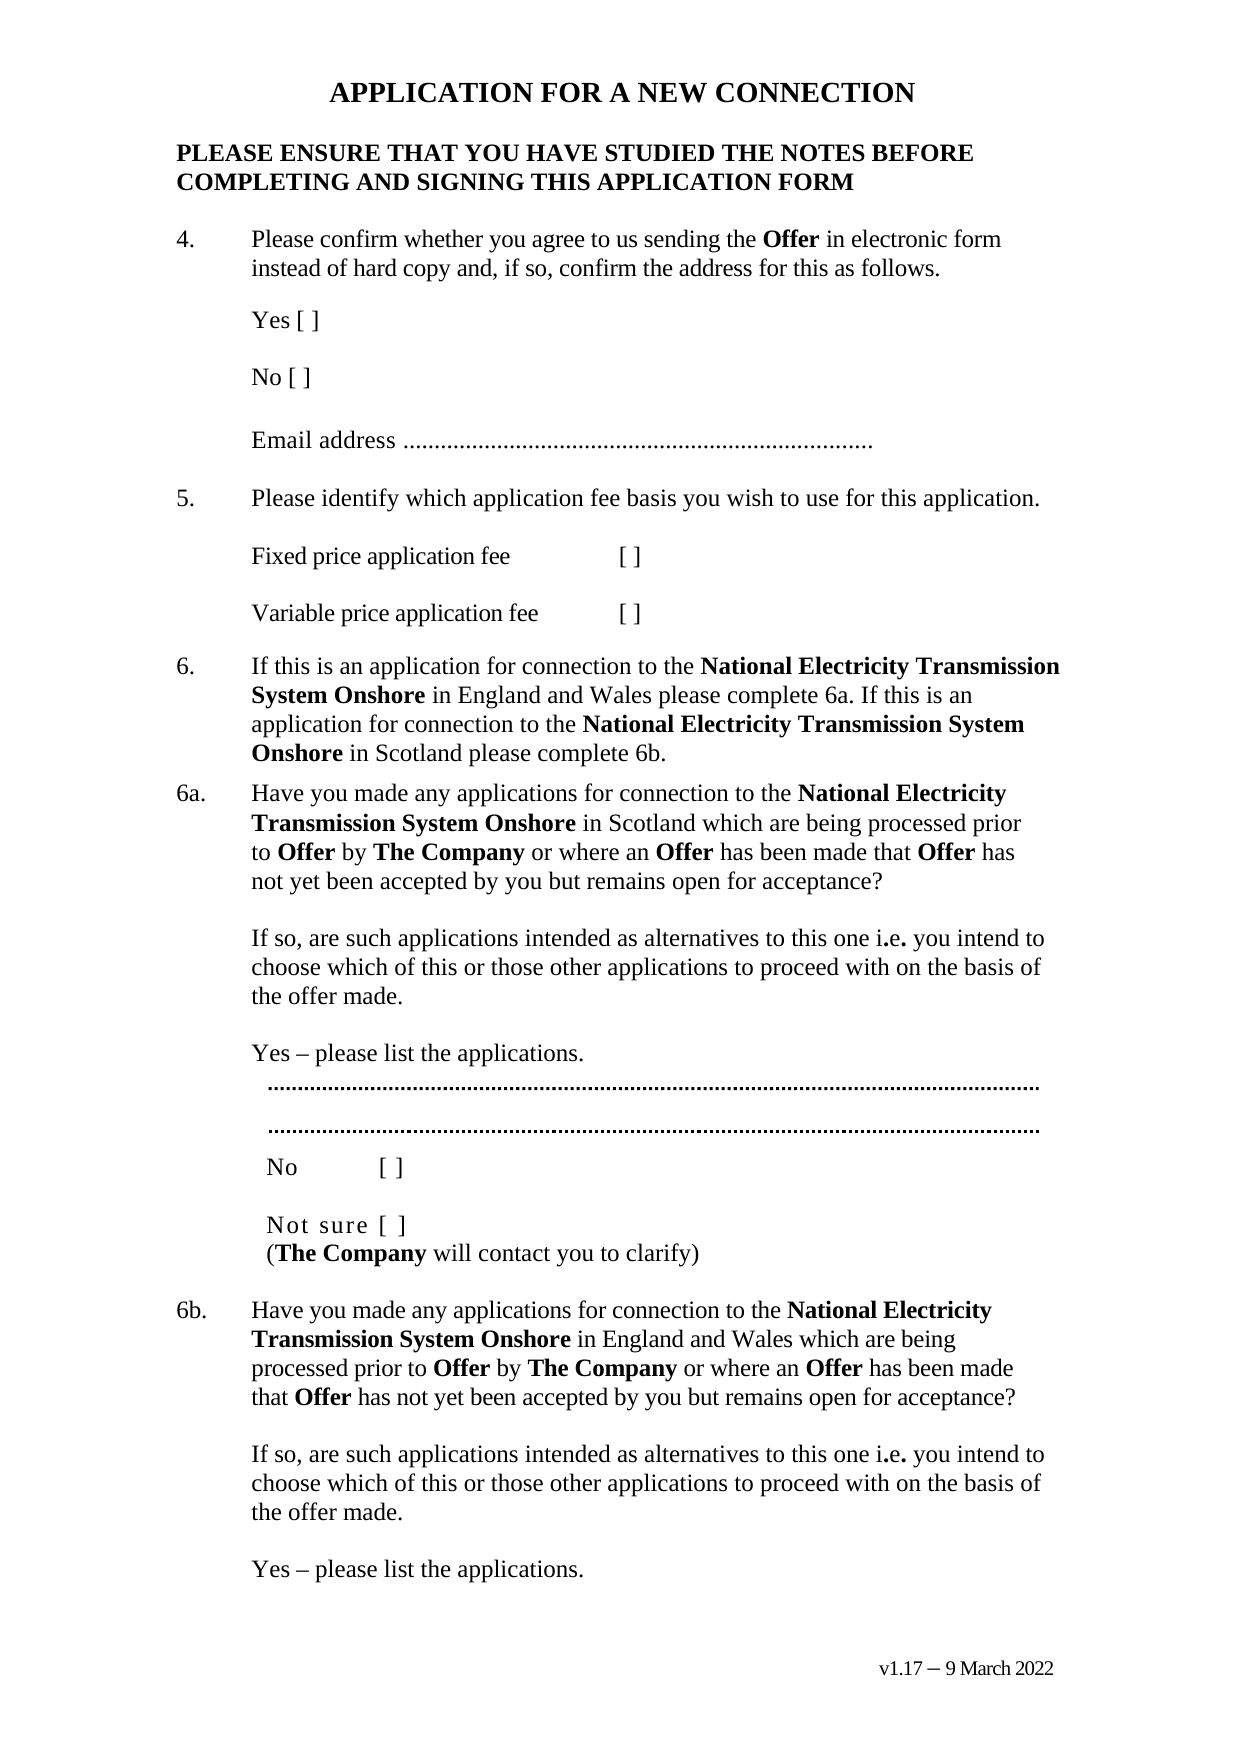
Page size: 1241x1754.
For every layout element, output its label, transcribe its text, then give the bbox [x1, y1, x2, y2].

text Yes – please list the applications. [251, 1554, 1068, 1584]
text Yes – please list the applications. [251, 1038, 1068, 1067]
text If so, are such applications intended as alternatives to this one i.e. you intend to choose which of this or those other applications to proceed with on the basis of the offer made. [251, 923, 1046, 1010]
list Have you made any applications for connection to the National Electricity Transmission System Onshore in England and Wales which are being processed prior to Offer by The Company or where an Offer has been made that Offer has not yet been accepted by you but remains open for acceptance? [176, 1295, 1031, 1412]
list If this is an application for connection to the National Electricity Transmission System Onshore in England and Wales please complete 6a. If this is an application for connection to the National Electricity Transmission System Onshore in Scotland please complete 6b. [176, 651, 1061, 767]
text Yes [ ] No [ ] [251, 282, 326, 397]
text If so, are such applications intended as alternatives to this one i.e. you intend to choose which of this or those other applications to proceed with on the basis of the offer made. [251, 1439, 1046, 1526]
text Fixed price application fee [ ] [251, 541, 1068, 570]
text PLEASE ENSURE THAT YOU HAVE STUDIED THE NOTES BEFORE COMPLETING AND SIGNING THIS APPLICATION FORM [176, 138, 978, 196]
list Have you made any applications for connection to the National Electricity Transmission System Onshore in Scotland which are being processed prior to Offer by The Company or where an Offer has been made that Offer has not yet been accepted by you but remains open for acceptance? [176, 779, 1046, 895]
text Email address [251, 425, 1068, 454]
text Not sure [ ] [266, 1210, 1068, 1239]
text Variable price application fee [ ] [251, 598, 1068, 627]
text No [ ] [266, 1153, 1068, 1181]
text APPLICATION FOR A NEW CONNECTION [176, 76, 1068, 109]
list Please confirm whether you agree to us sending the Offer in electronic form instead of hard copy and, if so, confirm the address for this as follows. [176, 224, 1016, 282]
text (The Company will contact you to clarify) [266, 1239, 1068, 1267]
list Please identify which application fee basis you wish to use for this application. [176, 483, 1068, 512]
